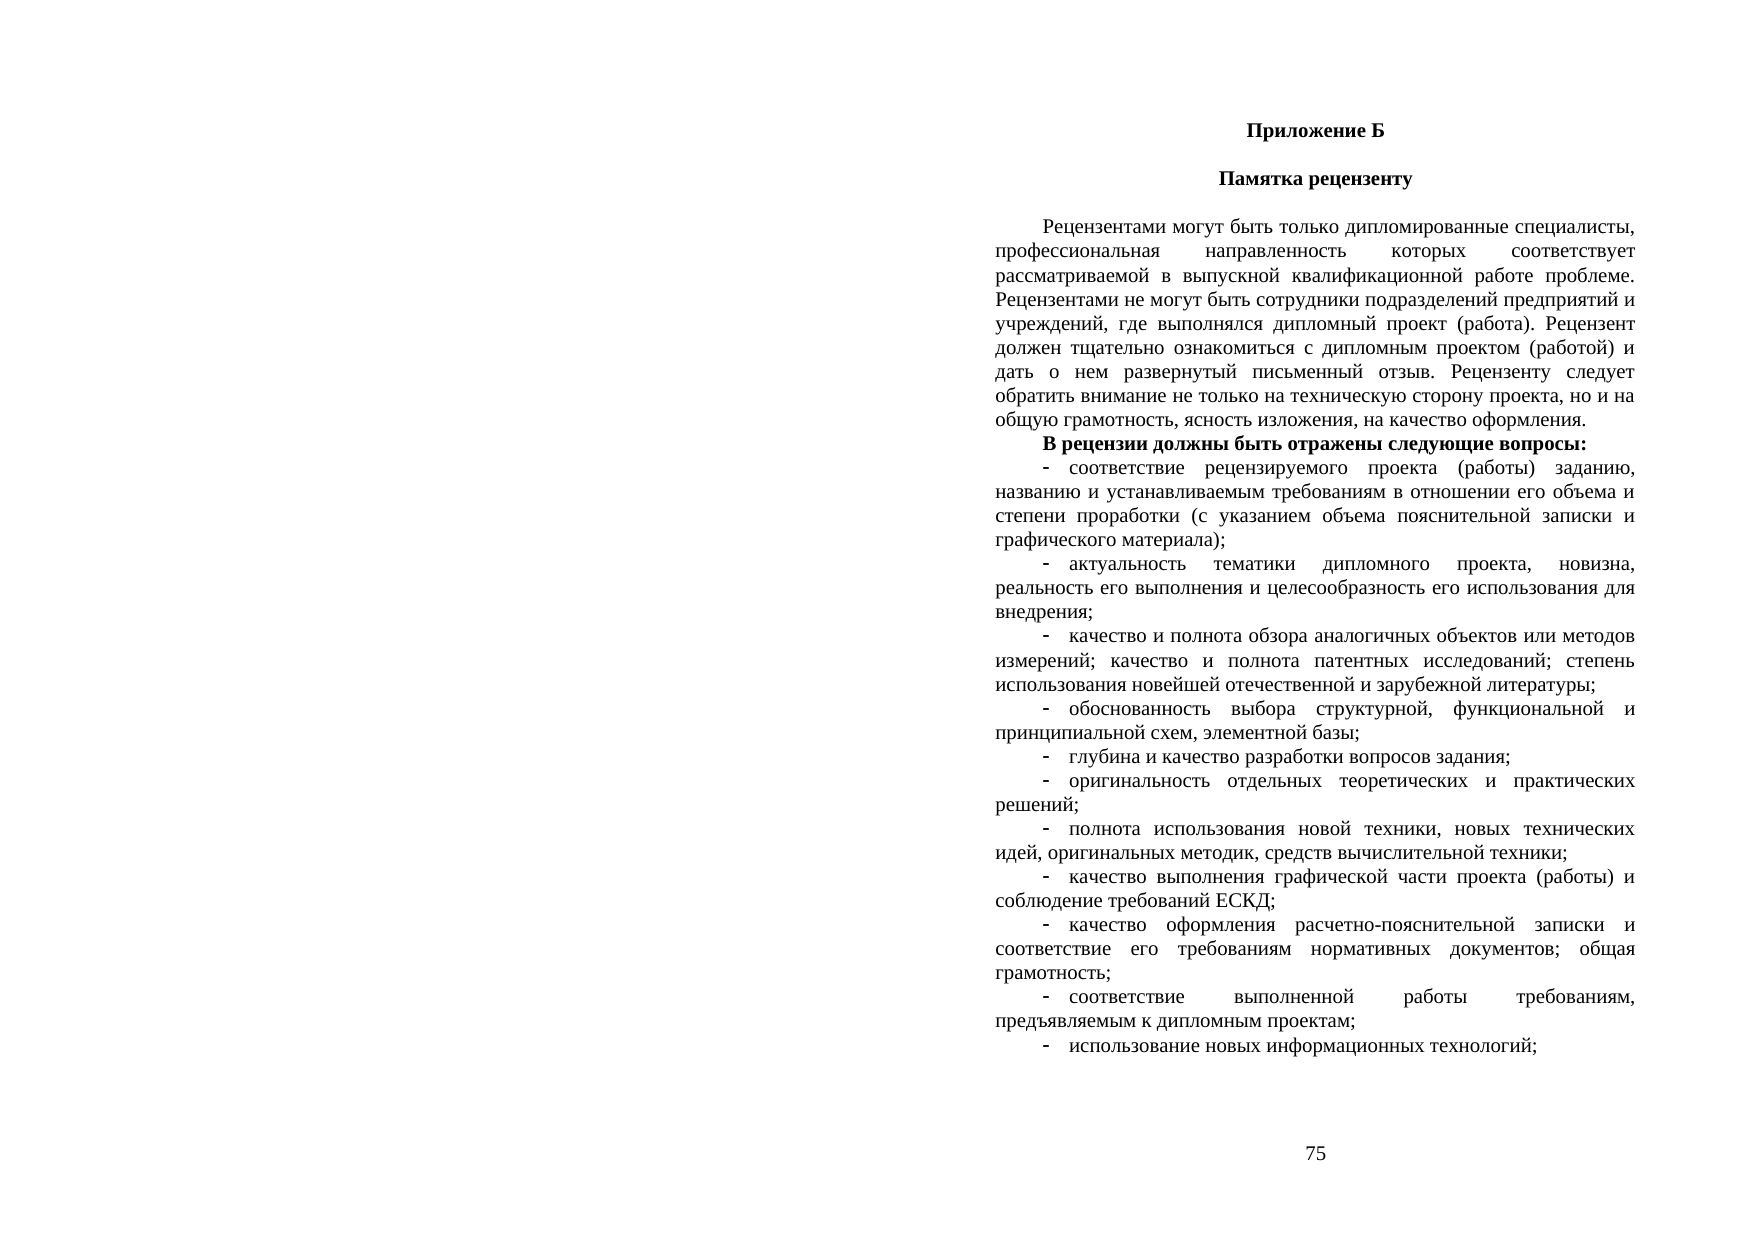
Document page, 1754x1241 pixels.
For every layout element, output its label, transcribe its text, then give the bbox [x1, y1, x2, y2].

text обоснованность выбора структурной, функциональной и принципиальной схем, элементной базы; [995, 696, 1636, 744]
text Памятка рецензенту [995, 166, 1636, 190]
text использование новых информационных технологий; [995, 1032, 1636, 1057]
text качество оформления расчетно-пояснительной записки и соответствие его требованиям нормативных документов; общая грамотность; [995, 912, 1636, 984]
text Рецензентами могут быть только дипломированные специалисты, профессиональная направленность которых соответствует рассматриваемой в выпускной квалификационной работе проблеме. Рецензентами не могут быть сотрудники подразделений предприятий и учреждений, где выполнялся дипломный проект (работа). Рецензент должен тщательно ознакомиться с дипломным проектом (работой) и дать о нем развернутый письменный отзыв. Рецензенту следует обратить внимание не только на техническую сторону проекта, но и на общую грамотность, ясность изложения, на качество оформления. [995, 214, 1636, 431]
text соответствие выполненной работы требованиям, предъявляемым к дипломным проектам; [995, 984, 1636, 1032]
text Приложение Б [995, 118, 1636, 142]
text полнота использования новой техники, новых технических идей, оригинальных методик, средств вычислительной техники; [995, 816, 1636, 864]
text актуальность тематики дипломного проекта, новизна, реальность его выполнения и целесообразность его использования для внедрения; [995, 551, 1636, 623]
text соответствие рецензируемого проекта (работы) заданию, названию и устанавливаемым требованиям в отношении его объема и степени проработки (с указанием объема пояснительной записки и графического материала); [995, 455, 1636, 551]
text оригинальность отдельных теоретических и практических решений; [995, 768, 1636, 816]
text качество выполнения графической части проекта (работы) и соблюдение требований ЕСКД; [995, 864, 1636, 912]
text В рецензии должны быть отражены следующие вопросы: [995, 431, 1636, 455]
text качество и полнота обзора аналогичных объектов или методов измерений; качество и полнота патентных исследований; степень использования новейшей отечественной и зарубежной литературы; [995, 623, 1636, 696]
text глубина и качество разработки вопросов задания; [995, 744, 1636, 768]
